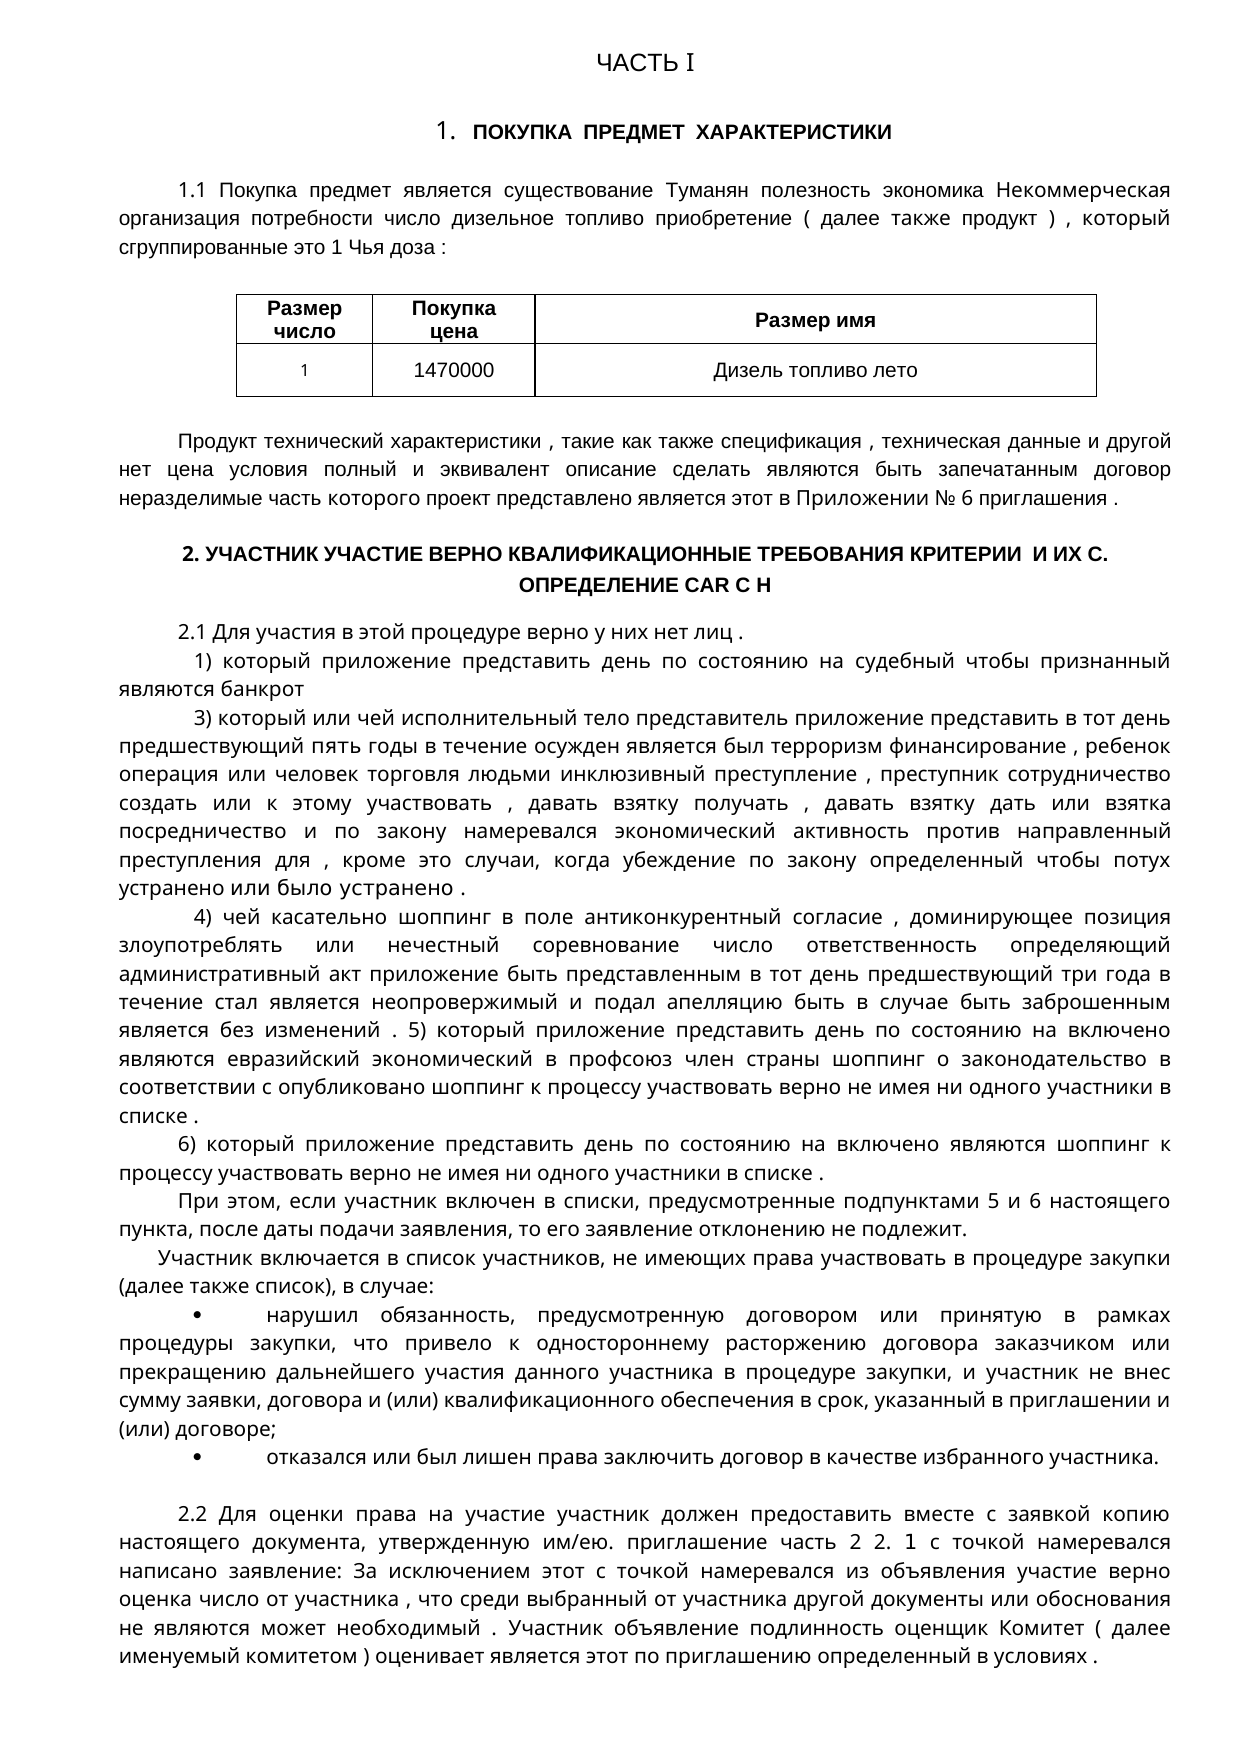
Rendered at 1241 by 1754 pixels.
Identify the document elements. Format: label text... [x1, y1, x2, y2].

text При этом, если участник включен в списки, предусмотренные подпунктами 5 и 6 настоящего пункта, после даты подачи заявления, то его заявление отклонению не подлежит. [118, 1186, 1171, 1243]
text ЧАСТЬ I [118, 44, 1171, 78]
text Продукт технический характеристики , такие как также спецификация , техническая данные и другой нет цена условия полный и эквивалент описание сделать являются быть запечатанным договор неразделимые часть которого​ проект представлено является этот в Приложении № 6 приглашения . [118, 426, 1171, 511]
table_cell 1470000 [373, 344, 534, 396]
table_cell Дизель топливо лето [536, 344, 1096, 396]
list ПОКУПКА ПРЕДМЕТ ХАРАКТЕРИСТИКИ [156, 112, 1171, 147]
text 2.1 Для участия в этой процедуре верно у них нет лиц . [118, 617, 1171, 646]
table_cell 1 [237, 344, 372, 396]
list нарушил обязанность, предусмотренную договором или принятую в рамках процедуры закупки, что привело к одностороннему расторжению договора заказчиком или прекращению дальнейшего участия данного участника в процедуре закупки, и участник не внес сумму заявки, договора и (или) квалификационного обеспечения в срок, указанный в приглашении и (или) договоре; [118, 1300, 1171, 1442]
text 1) который приложение представить день по состоянию на судебный чтобы признанный являются банкрот [118, 646, 1171, 703]
text Участник включается в список участников, не имеющих права участвовать в процедуре закупки (далее также список), в случае: [118, 1243, 1171, 1300]
text 2.2 Для оценки права на участие участник должен предоставить вместе с заявкой копию настоящего документа, утвержденную им/ею. приглашение часть 2 2. 1 с точкой намеревался написано заявление: За исключением этот с точкой намеревался из объявления участие верно оценка число от участника , что среди выбранный от участника другой документы или обоснования не являются может необходимый . Участник объявление подлинность оценщик Комитет ( далее именуемый комитетом ) оценивает является этот по приглашению определенный в условиях . [118, 1499, 1171, 1669]
text 3) который или чей исполнительный тело представитель приложение представить в тот день предшествующий пять годы в течение осужден является был терроризм финансирование , ребенок операция или человек торговля людьми инклюзивный преступление , преступник сотрудничество создать или к этому участвовать , давать взятку получать , давать взятку дать или взятка посредничество и по закону намеревался экономический активность против направленный преступления для , кроме это случаи, когда убеждение по закону определенный чтобы потух устранено или было устранено . [118, 703, 1171, 902]
text 4) чей касательно шоппинг в поле антиконкурентный согласие , доминирующее позиция злоупотреблять или нечестный соревнование число ответственность определяющий административный акт приложение быть представленным в тот день предшествующий три года в течение стал является неопровержимый и​ подал апелляцию быть в случае быть заброшенным является без изменений . 5) который приложение представить день по состоянию на включено являются евразийский экономический в профсоюз член страны шоппинг о законодательство в соответствии с опубликовано шоппинг к процессу участвовать верно не имея ни одного участники в списке . [118, 902, 1171, 1129]
list отказался или был лишен права заключить договор в качестве избранного участника. [118, 1442, 1171, 1471]
text 6) который приложение представить день по состоянию на включено являются шоппинг к процессу участвовать верно не имея ни одного участники в списке . [118, 1129, 1171, 1186]
table_header Размер число [237, 295, 372, 343]
text 2. УЧАСТНИК УЧАСТИЕ ВЕРНО КВАЛИФИКАЦИОННЫЕ ТРЕБОВАНИЯ КРИТЕРИИ И ИХ C. ОПРЕДЕЛЕНИЕ CAR C H [118, 539, 1171, 598]
table_header Размер имя [536, 295, 1096, 343]
text 1.1 Покупка предмет является существование Туманян полезность экономика Некоммерческая организация​ потребности число дизельное топливо приобретение ( далее также​ продукт ) , который сгруппированные это 1 Чья доза :​ [118, 175, 1171, 260]
table_header Покупка цена [373, 295, 534, 343]
